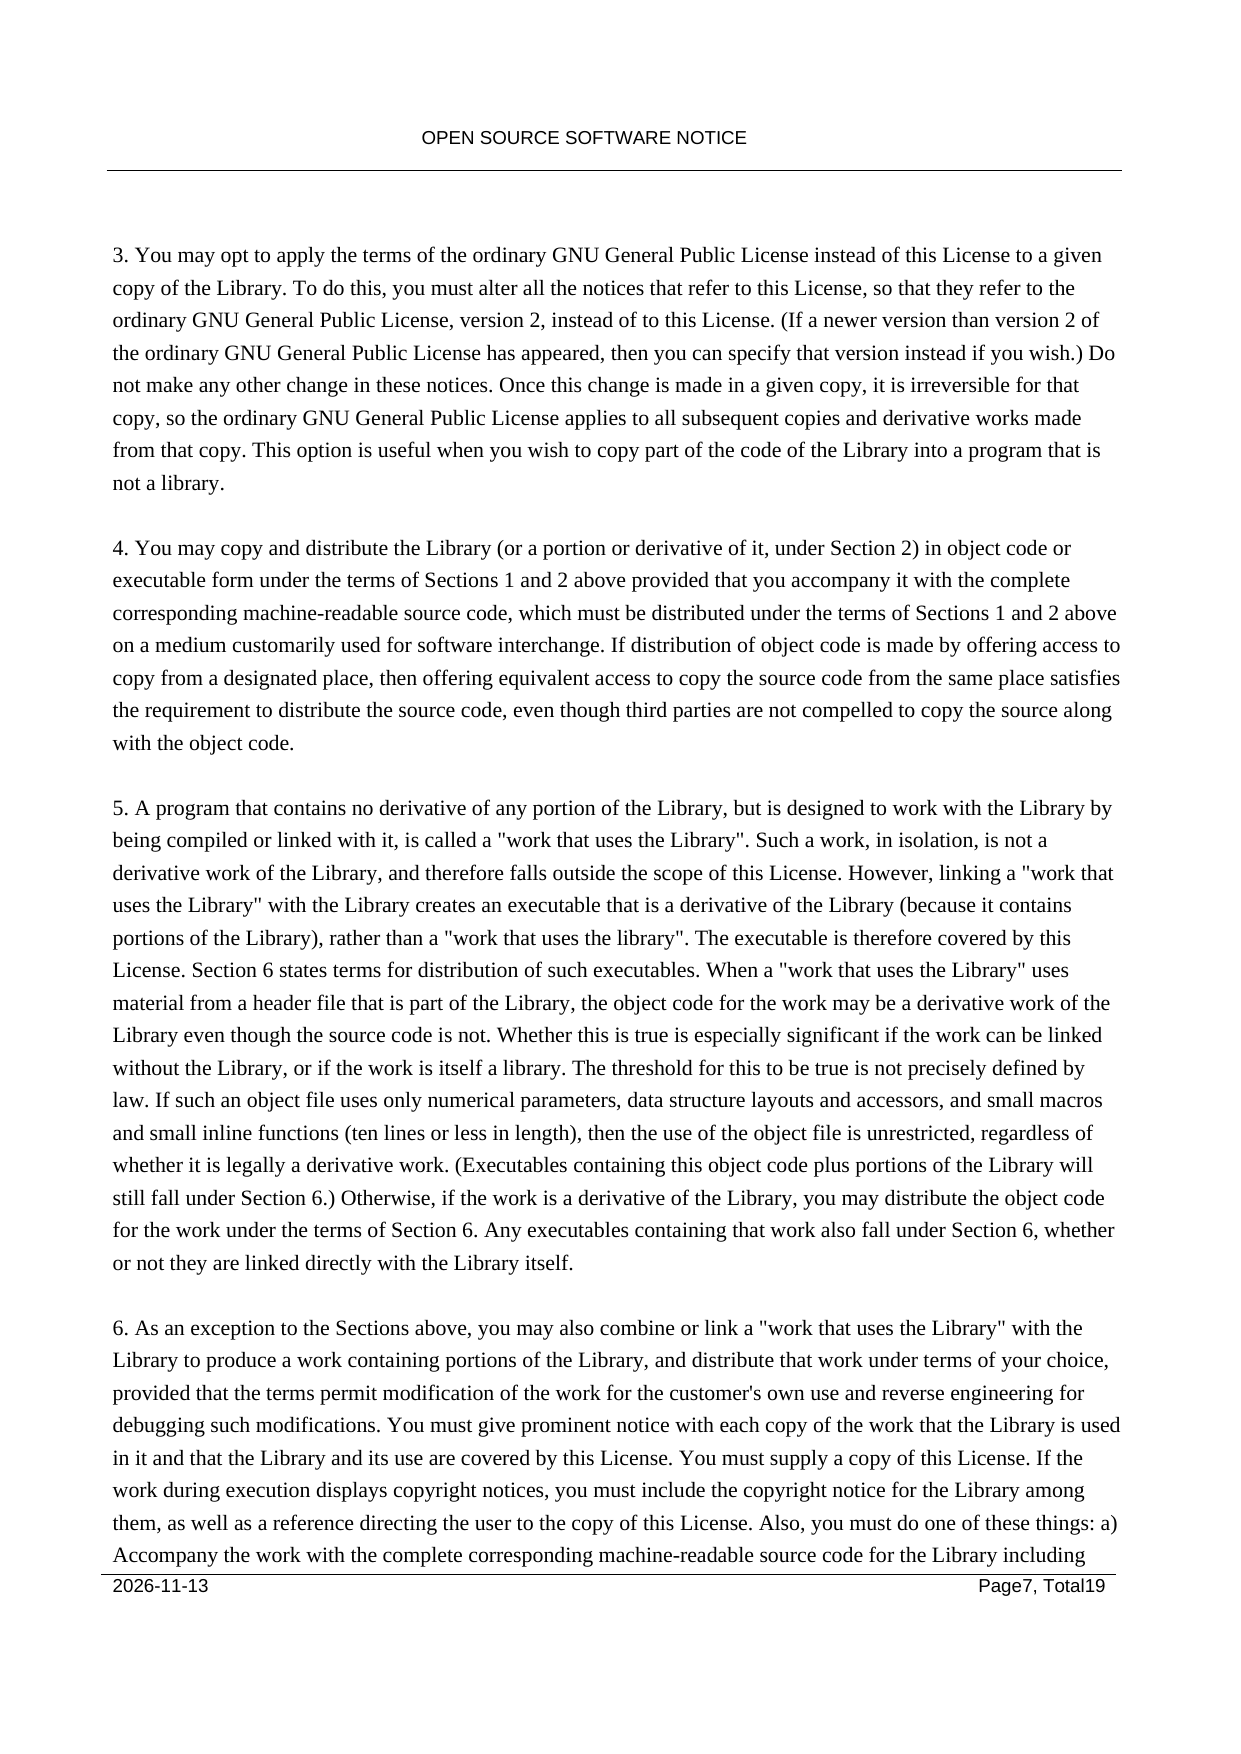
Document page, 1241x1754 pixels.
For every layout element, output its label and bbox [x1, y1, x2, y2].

text [112, 206, 1128, 1571]
